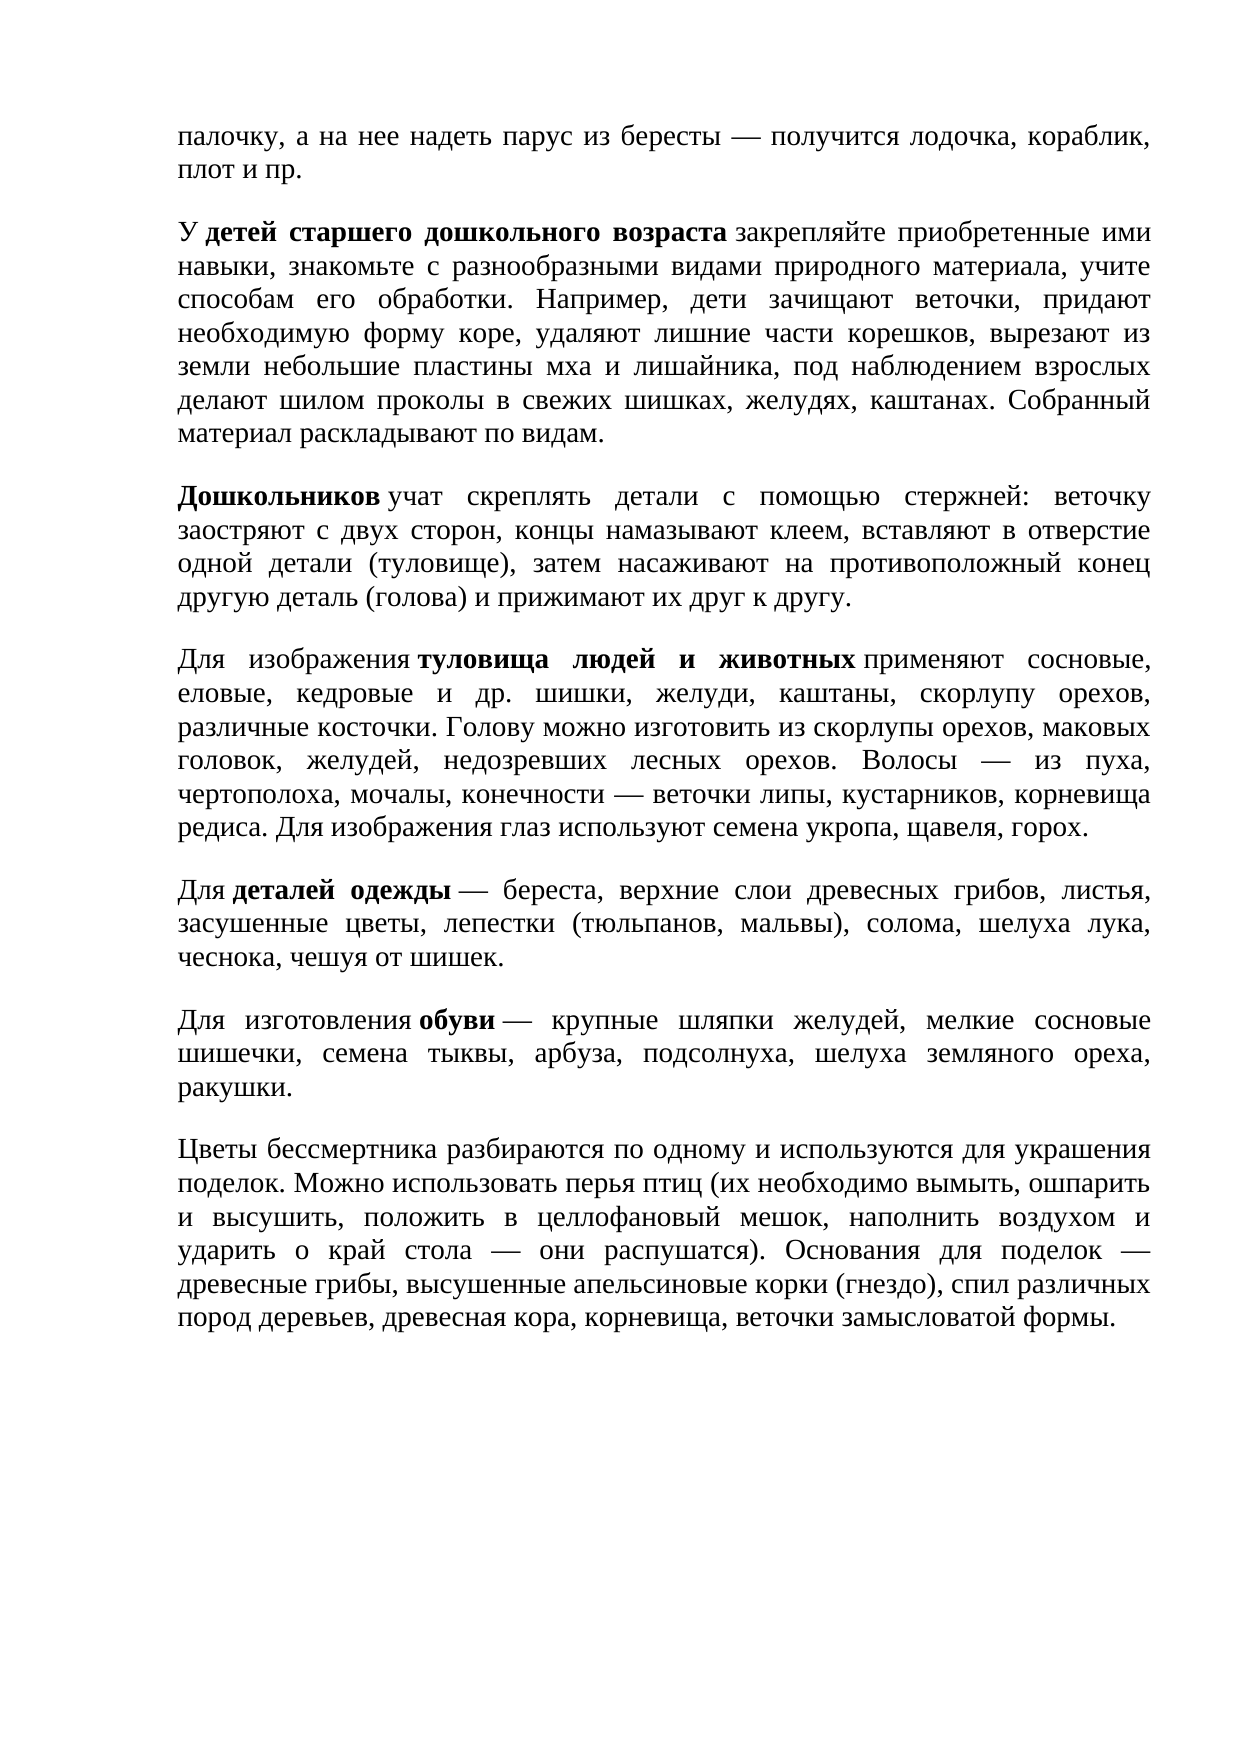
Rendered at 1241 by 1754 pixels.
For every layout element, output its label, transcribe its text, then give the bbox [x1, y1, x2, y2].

text Дошкольников учат скреплять детали с помощью стержней: веточку заостряют с двух сторон, концы намазывают клеем, вставляют в отверстие одной детали (туловище), затем насаживают на противоположный конец другую деталь (голова) и прижимают их друг к другу. [177, 478, 1152, 612]
text Для деталей одежды — береста, верхние слои древесных грибов, листья, засушенные цветы, лепестки (тюльпанов, мальвы), солома, шелуха лука, чеснока, чешуя от шишек. [177, 872, 1152, 973]
text Для изготовления обуви — крупные шляпки желудей, мелкие сосновые шишечки, семена тыквы, арбуза, подсолнуха, шелуха земляного ореха, ракушки. [177, 1002, 1152, 1102]
text У детей старшего дошкольного возраста закрепляйте приобретенные ими навыки, знакомьте с разнообразными видами природного материала, учите способам его обработки. Например, дети зачищают веточки, придают необходимую форму коре, удаляют лишние части корешков, вырезают из земли небольшие пластины мха и лишайника, под наблюдением взрослых делают шилом проколы в свежих шишках, желудях, каштанах. Собранный материал раскладывают по видам. [177, 214, 1152, 449]
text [177, 118, 1152, 185]
text Цветы бессмертника разбираются по одному и используются для украшения поделок. Можно использовать перья птиц (их необходимо вымыть, ошпарить и высушить, положить в целлофановый мешок, наполнить воздухом и ударить о край стола — они распушатся). Основания для поделок — древесные грибы, высушенные апельсиновые корки (гнездо), спил различных пород деревьев, древесная кора, корневища, веточки замысловатой формы. [177, 1132, 1152, 1333]
text Для изображения туловища людей и животных применяют сосновые, еловые, кедровые и др. шишки, желуди, каштаны, скорлупу орехов, различные косточки. Голову можно изготовить из скорлупы орехов, маковых головок, желудей, недозревших лесных орехов. Волосы — из пуха, чертополоха, мочалы, конечности — веточки липы, кустарников, корневища редиса. Для изображения глаз используют семена укропа, щавеля, горох. [177, 642, 1152, 843]
